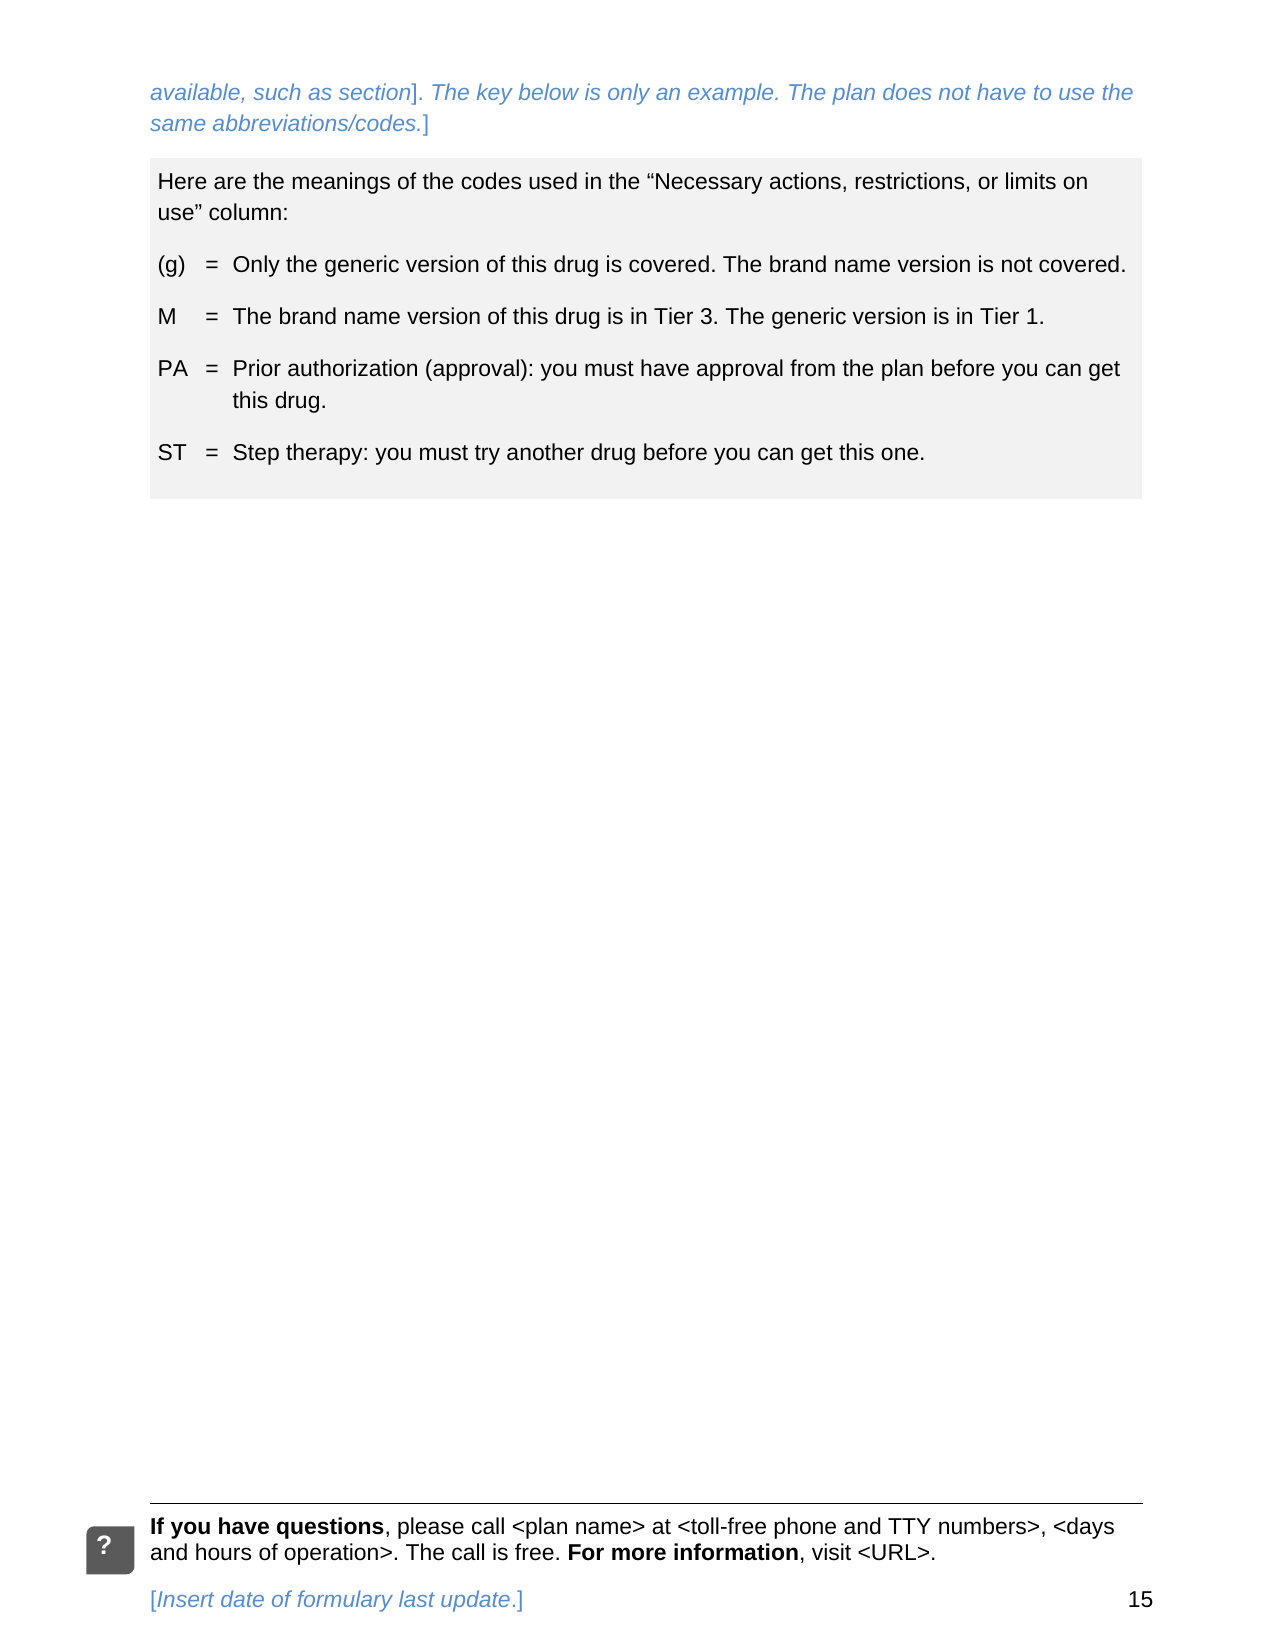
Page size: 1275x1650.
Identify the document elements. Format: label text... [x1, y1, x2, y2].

table_header Here are the meanings of the codes used in the “Necessary actions, restrictions, or limits on use” column: (g) = Only the generic version of this drug is covered. The brand name version is not covered. M = The brand name version of this drug is in Tier 3. The generic version is in Tier 1. PA = Prior authorization (approval): you must have approval from the plan before you can get this drug. ST = Step therapy: you must try another drug before you can get this one. [150, 158, 1142, 499]
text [150, 75, 1143, 137]
